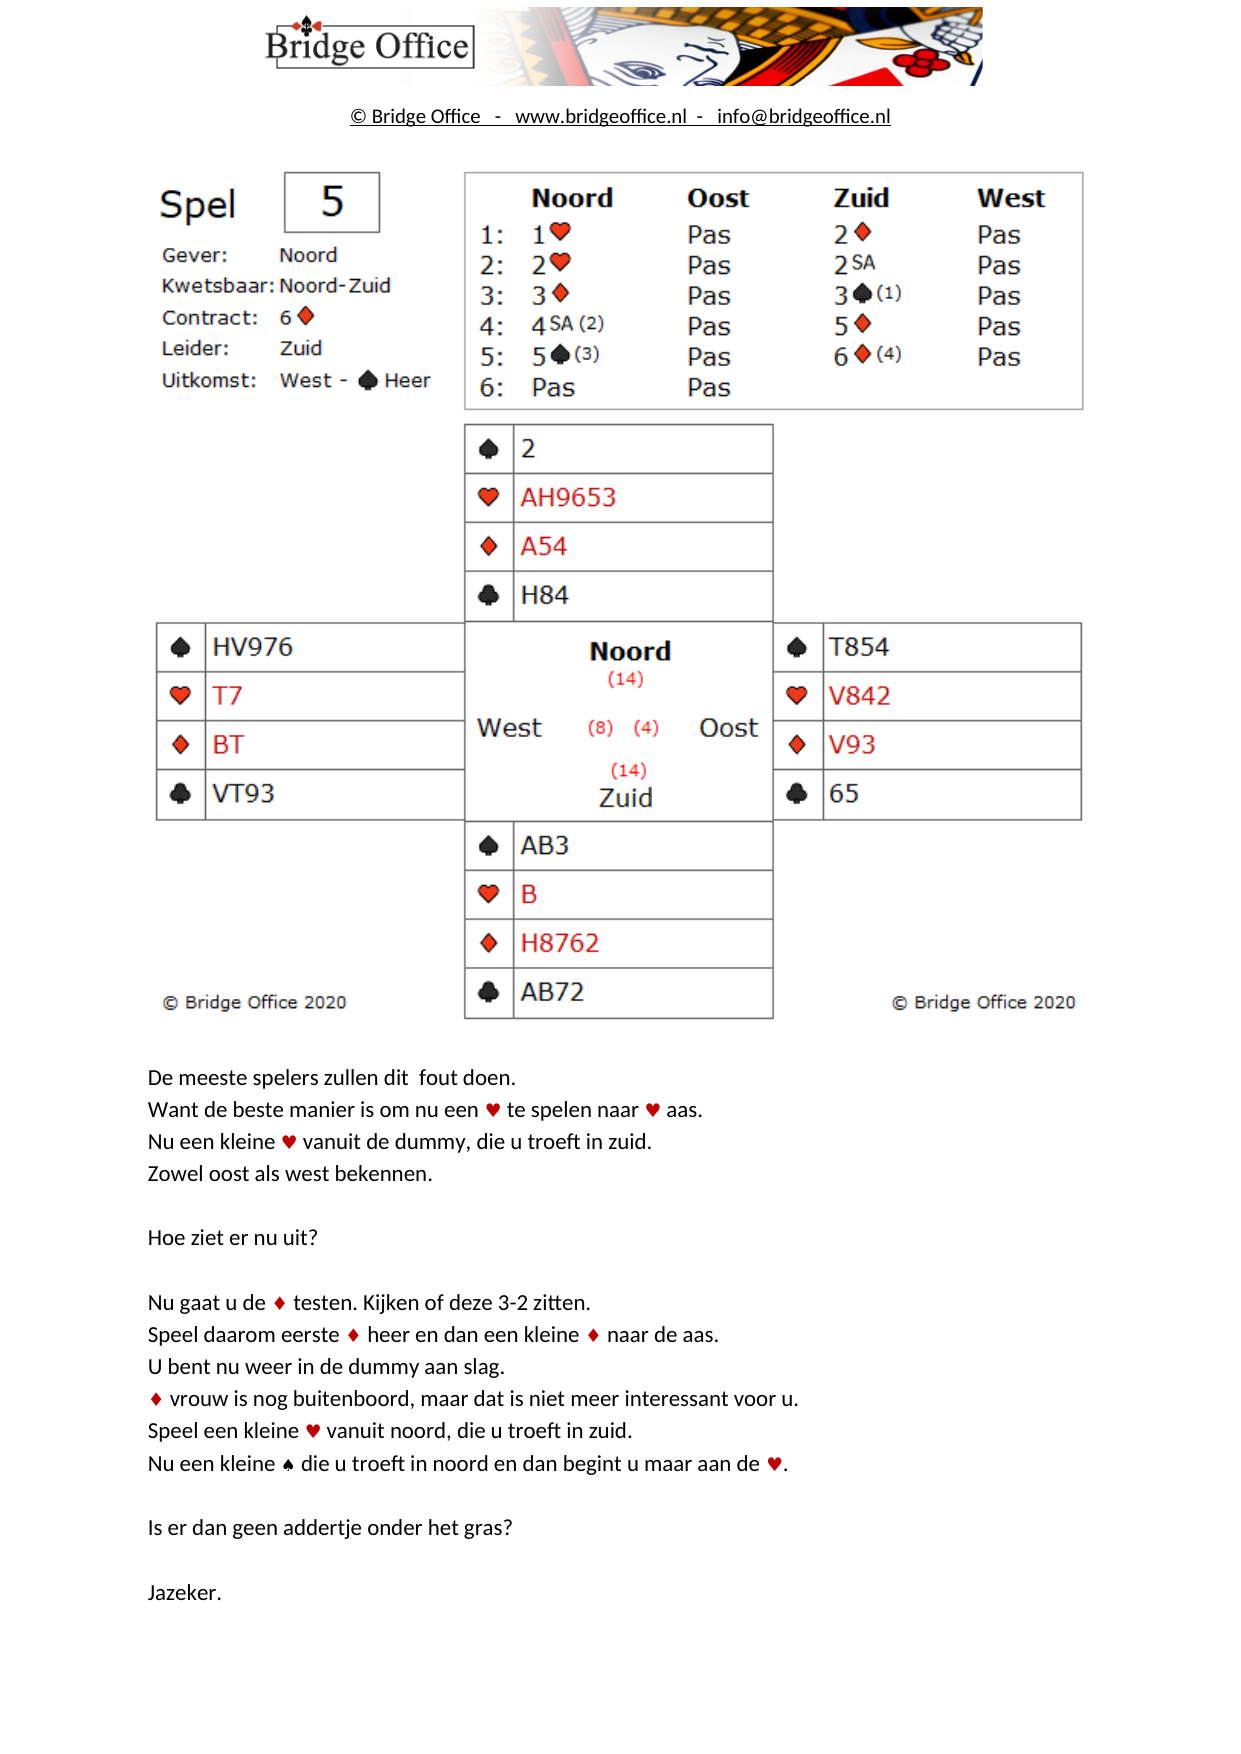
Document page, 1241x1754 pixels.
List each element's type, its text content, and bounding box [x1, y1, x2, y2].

text Nu een kleine ♥ vanuit de dummy, die u troeft in zuid. [148, 1127, 1093, 1155]
text U bent nu weer in de dummy aan slag. [148, 1352, 1093, 1380]
text ♦ vrouw is nog buitenboord, maar dat is niet meer interessant voor u. [148, 1384, 1093, 1412]
text Speel daarom eerste ♦ heer en dan een kleine ♦ naar de aas. [148, 1320, 1093, 1348]
text Want de beste manier is om nu een ♥ te spelen naar ♥ aas. [148, 1095, 1093, 1123]
text De meeste spelers zullen dit fout doen. [148, 1027, 1093, 1091]
text Jazeker. [148, 1578, 1093, 1606]
text Zowel oost als west bekennen. [148, 1159, 1093, 1187]
text Hoe ziet er nu uit? [148, 1223, 1093, 1252]
text Nu een kleine ♠ die u troeft in noord en dan begint u maar aan de ♥. [148, 1449, 1093, 1477]
text Speel een kleine ♥ vanuit noord, die u troeft in zuid. [148, 1417, 1093, 1445]
text Is er dan geen addertje onder het gras? [148, 1513, 1093, 1541]
picture [238, 7, 982, 85]
picture [147, 160, 1093, 1027]
text Nu gaat u de ♦ testen. Kijken of deze 3-2 zitten. [148, 1288, 1093, 1316]
